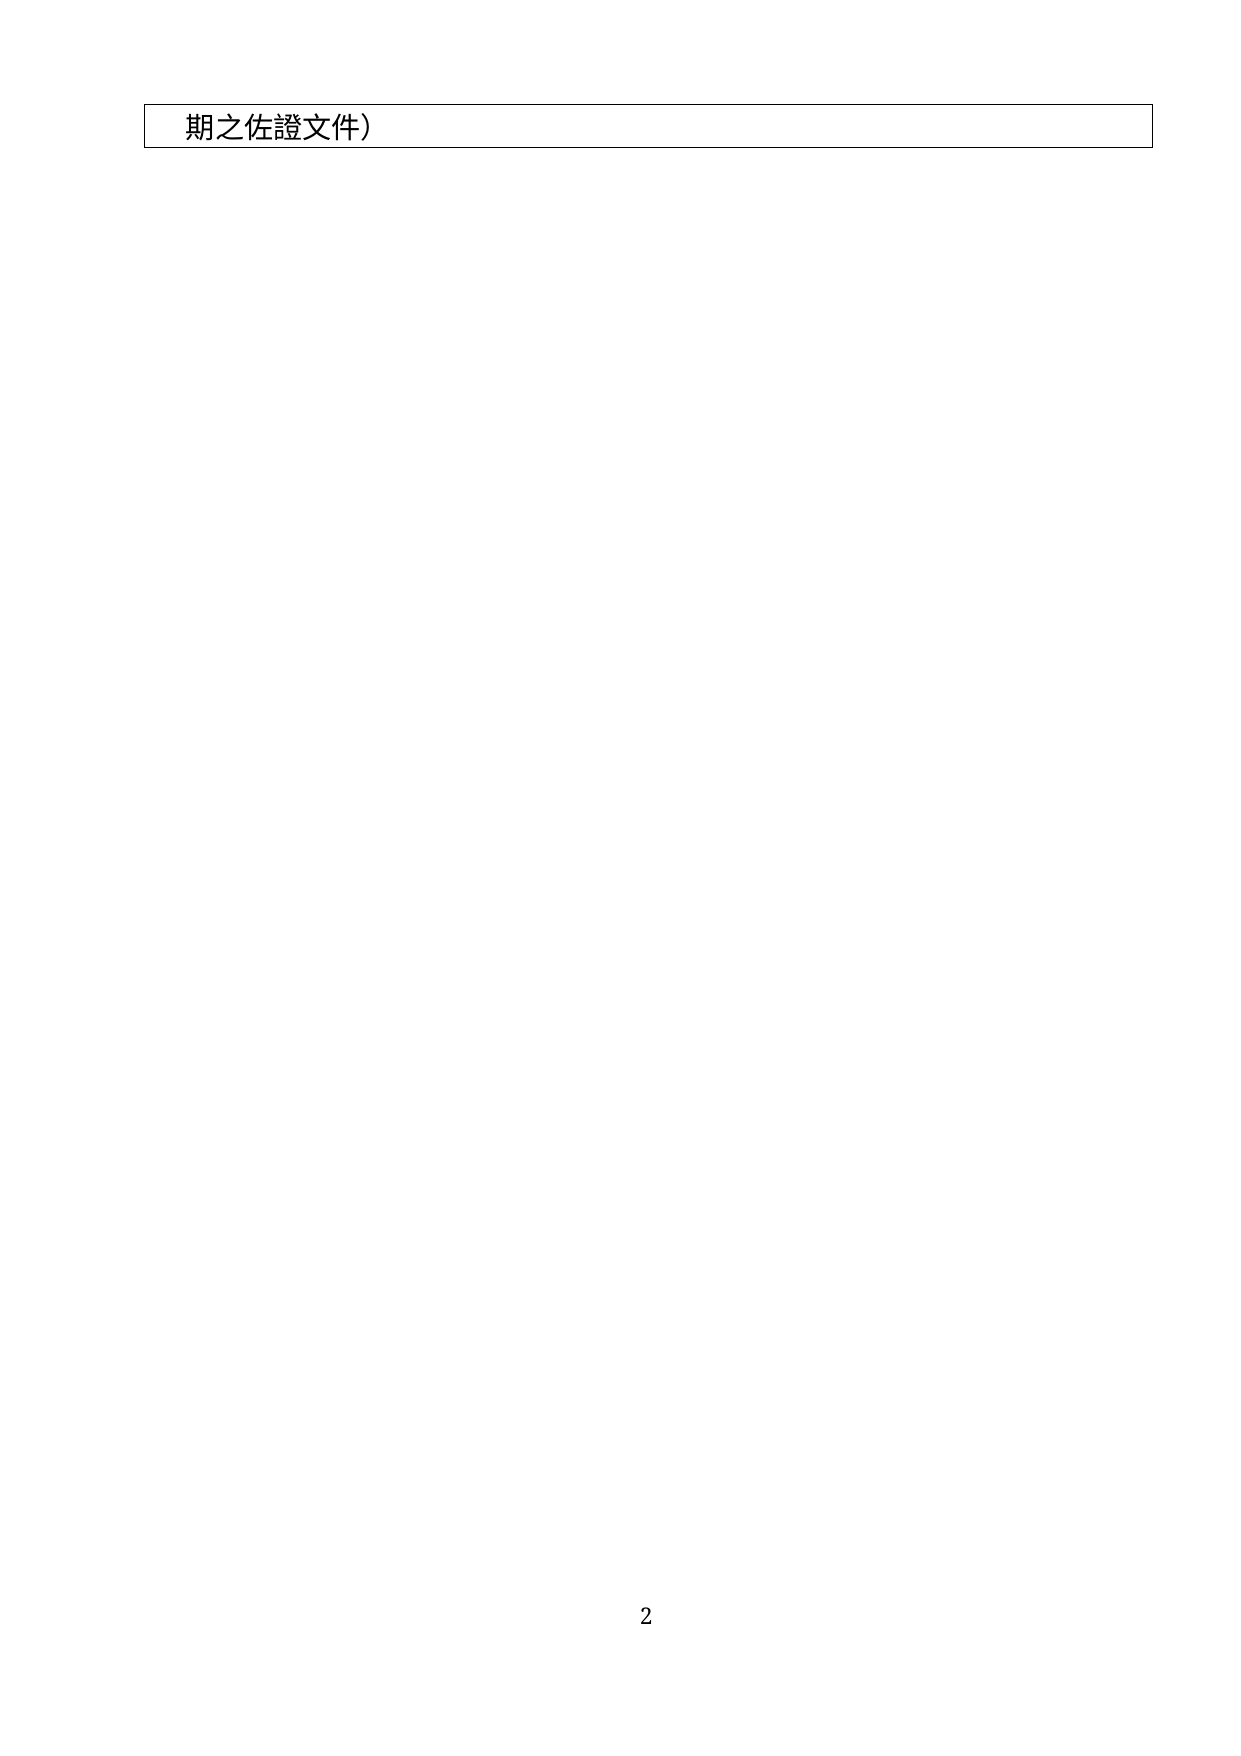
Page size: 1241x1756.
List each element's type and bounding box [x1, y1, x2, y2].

table_cell [145, 105, 1152, 147]
